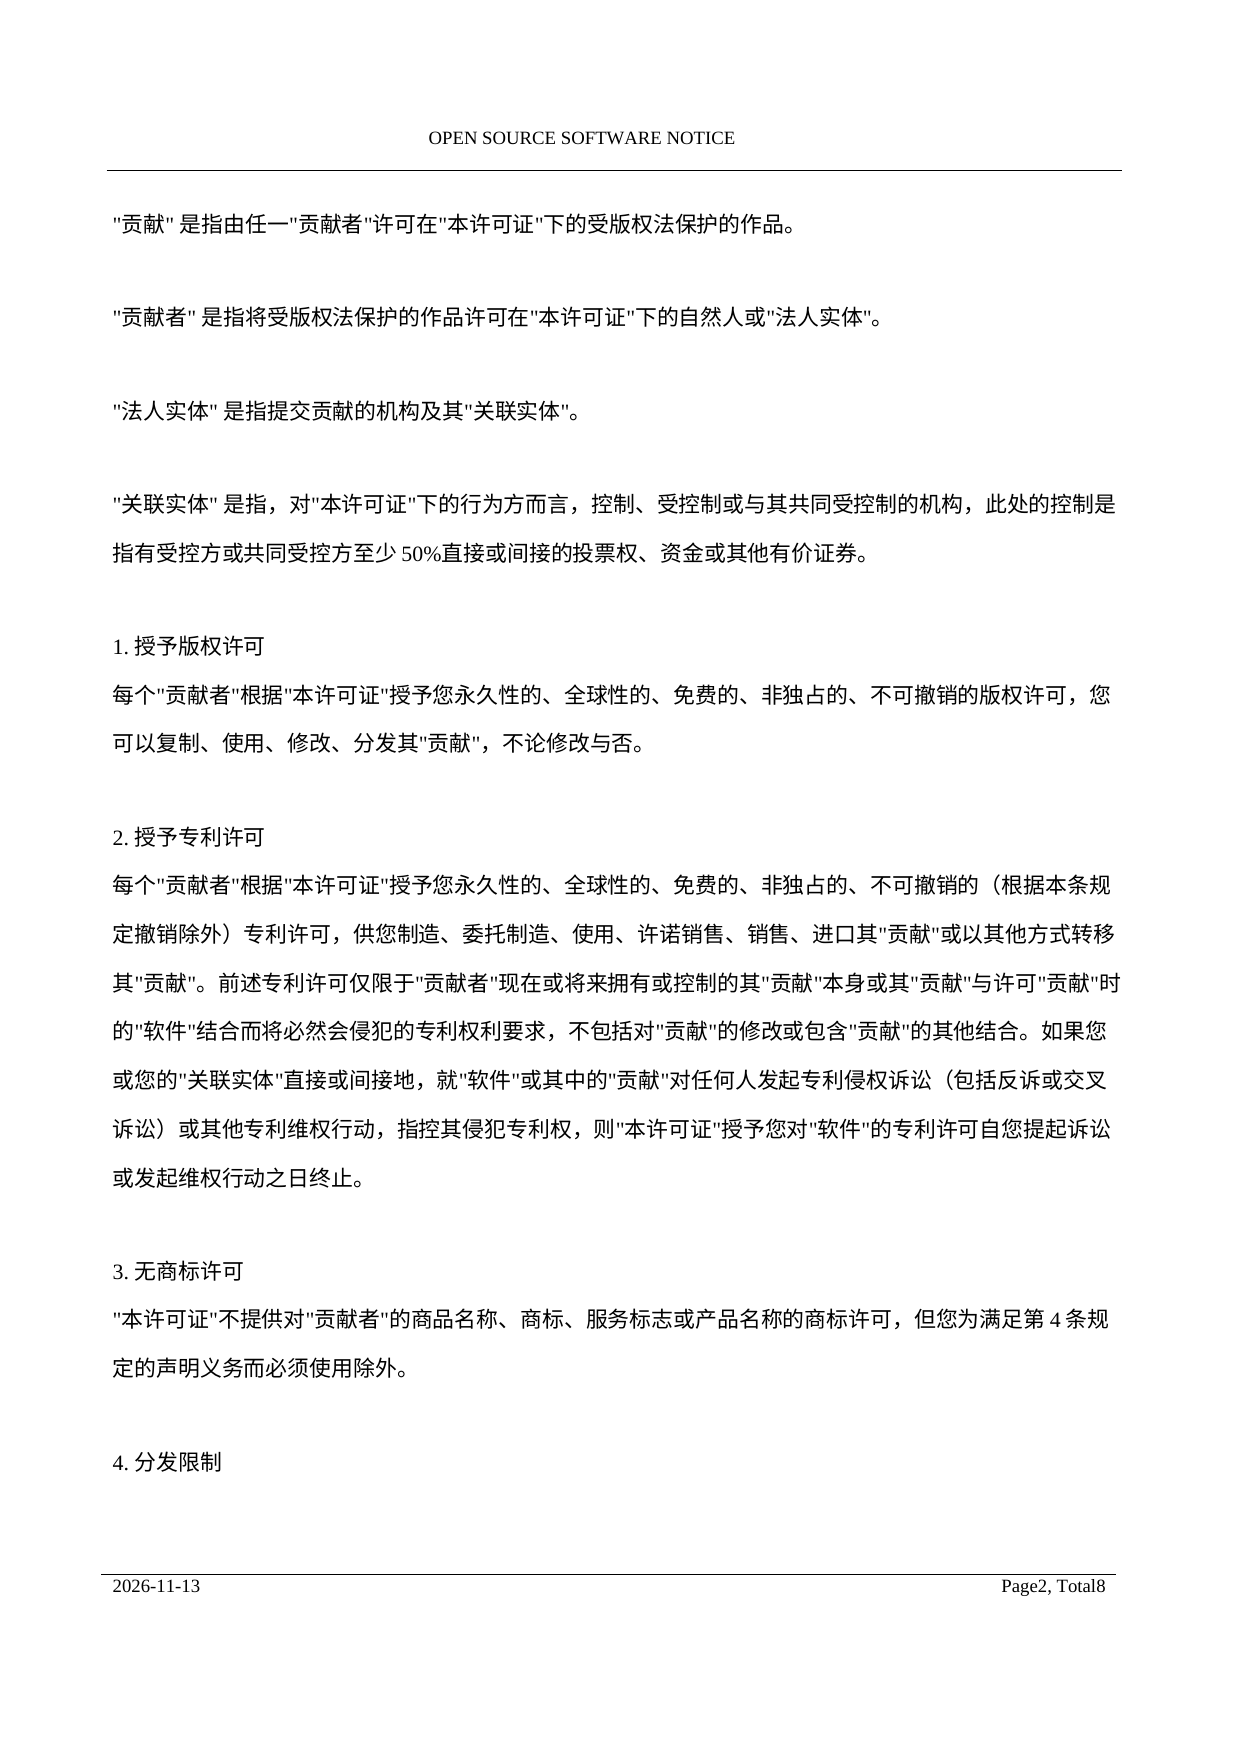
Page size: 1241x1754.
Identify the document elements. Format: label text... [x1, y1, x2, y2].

text 3. 无商标许可 [112, 1254, 1128, 1286]
text "本许可证"不提供对"贡献者"的商品名称、商标、服务标志或产品名称的商标许可，但您为满足第4条规定的声明义务而必须使用除外。 [112, 1302, 1128, 1383]
text 每个"贡献者"根据"本许可证"授予您永久性的、全球性的、免费的、非独占的、不可撤销的版权许可，您可以复制、使用、修改、分发其"贡献"，不论修改与否。 [112, 677, 1128, 758]
text 1. 授予版权许可 [112, 629, 1128, 661]
text "关联实体" 是指，对"本许可证"下的行为方而言，控制、受控制或与其共同受控制的机构，此处的控制是指有受控方或共同受控方至少50%直接或间接的投票权、资金或其他有价证券。 [112, 487, 1128, 568]
text "法人实体" 是指提交贡献的机构及其"关联实体"。 [112, 393, 1128, 426]
text "贡献者" 是指将受版权法保护的作品许可在"本许可证"下的自然人或"法人实体"。 [112, 300, 1128, 332]
text 4. 分发限制 [112, 1444, 1128, 1477]
text 每个"贡献者"根据"本许可证"授予您永久性的、全球性的、免费的、非独占的、不可撤销的（根据本条规定撤销除外）专利许可，供您制造、委托制造、使用、许诺销售、销售、进口其"贡献"或以其他方式转移其"贡献"。前述专利许可仅限于"贡献者"现在或将来拥有或控制的其"贡献"本身或其"贡献"与许可"贡献"时的"软件"结合而将必然会侵犯的专利权利要求，不包括对"贡献"的修改或包含"贡献"的其他结合。如果您或您的"关联实体"直接或间接地，就"软件"或其中的"贡献"对任何人发起专利侵权诉讼（包括反诉或交叉诉讼）或其他专利维权行动，指控其侵犯专利权，则"本许可证"授予您对"软件"的专利许可自您提起诉讼或发起维权行动之日终止。 [112, 868, 1128, 1193]
text "贡献" 是指由任一"贡献者"许可在"本许可证"下的受版权法保护的作品。 [112, 206, 1128, 239]
text 2. 授予专利许可 [112, 819, 1128, 852]
